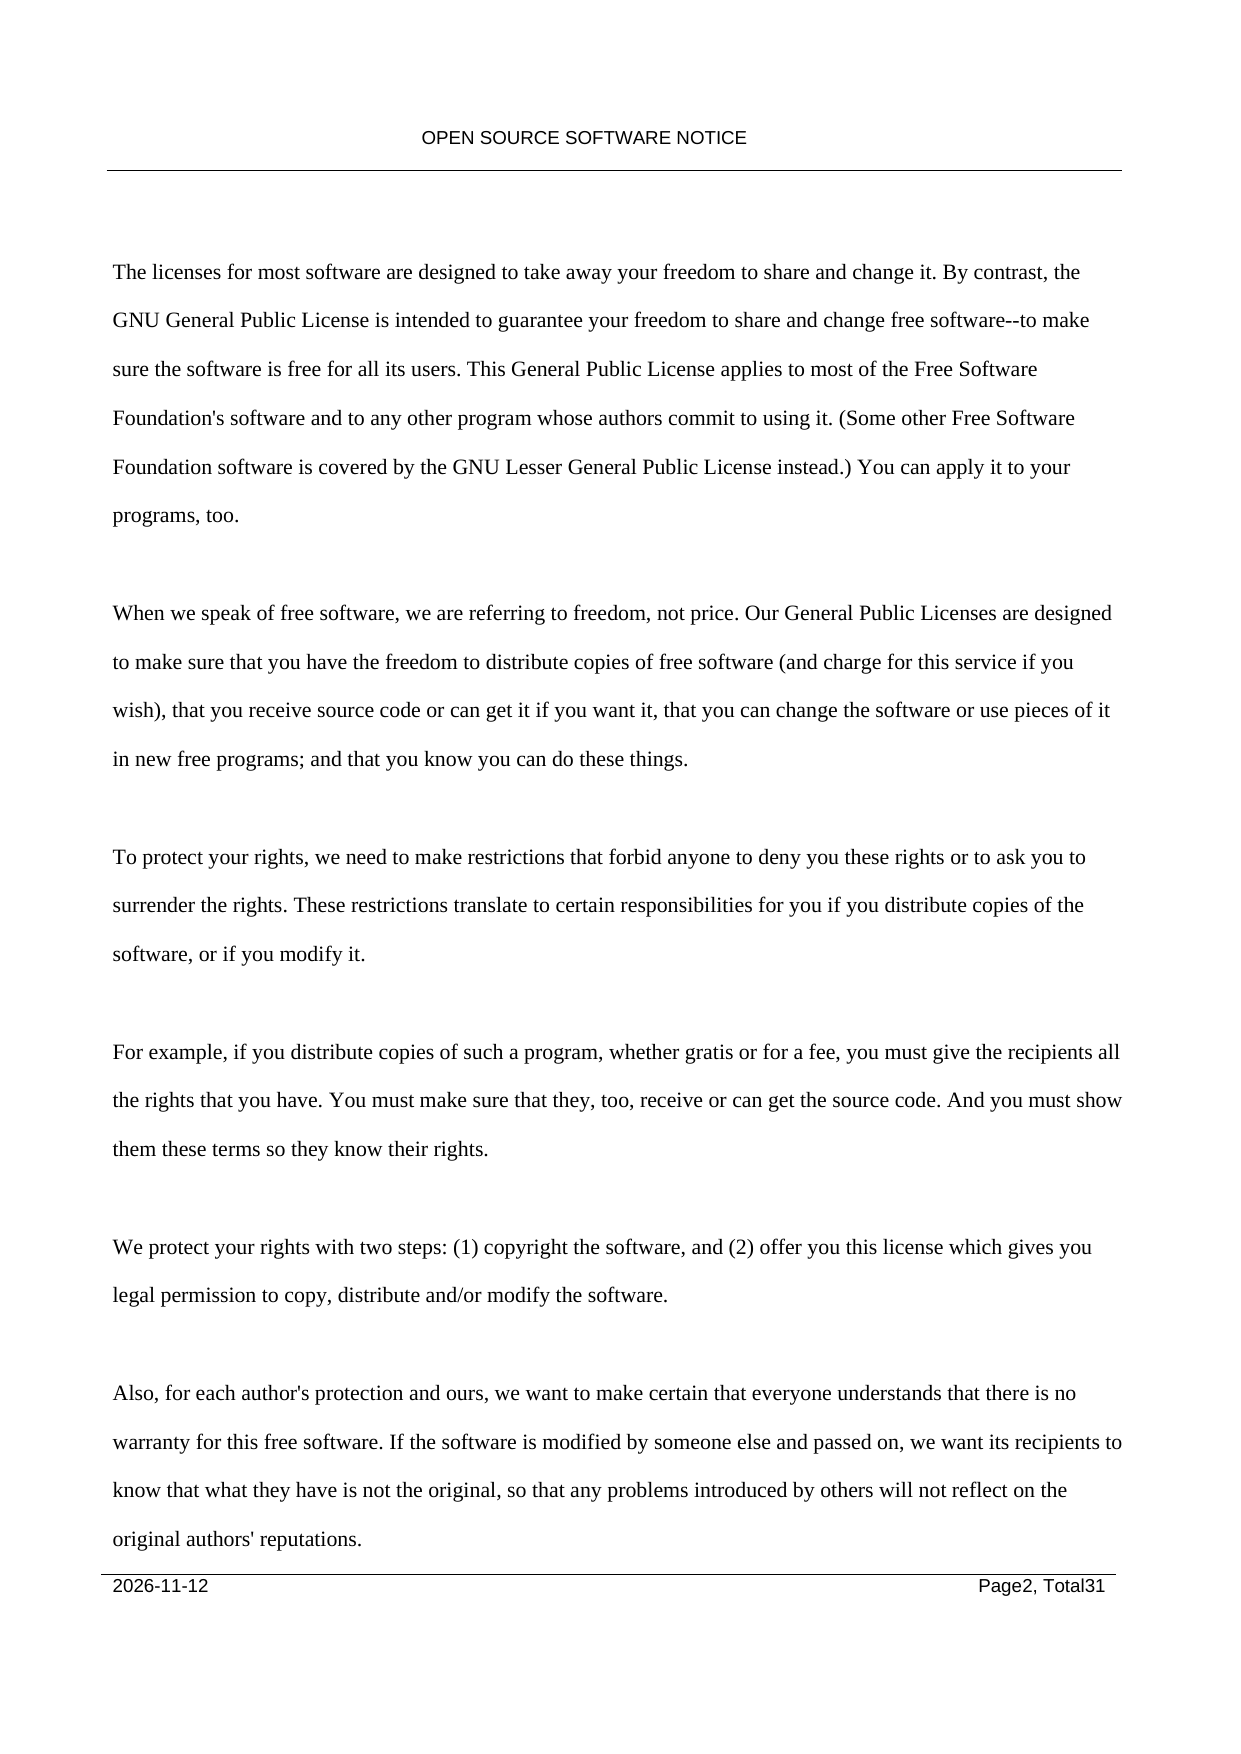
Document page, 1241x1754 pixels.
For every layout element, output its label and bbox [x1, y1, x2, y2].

text [112, 206, 1128, 1555]
